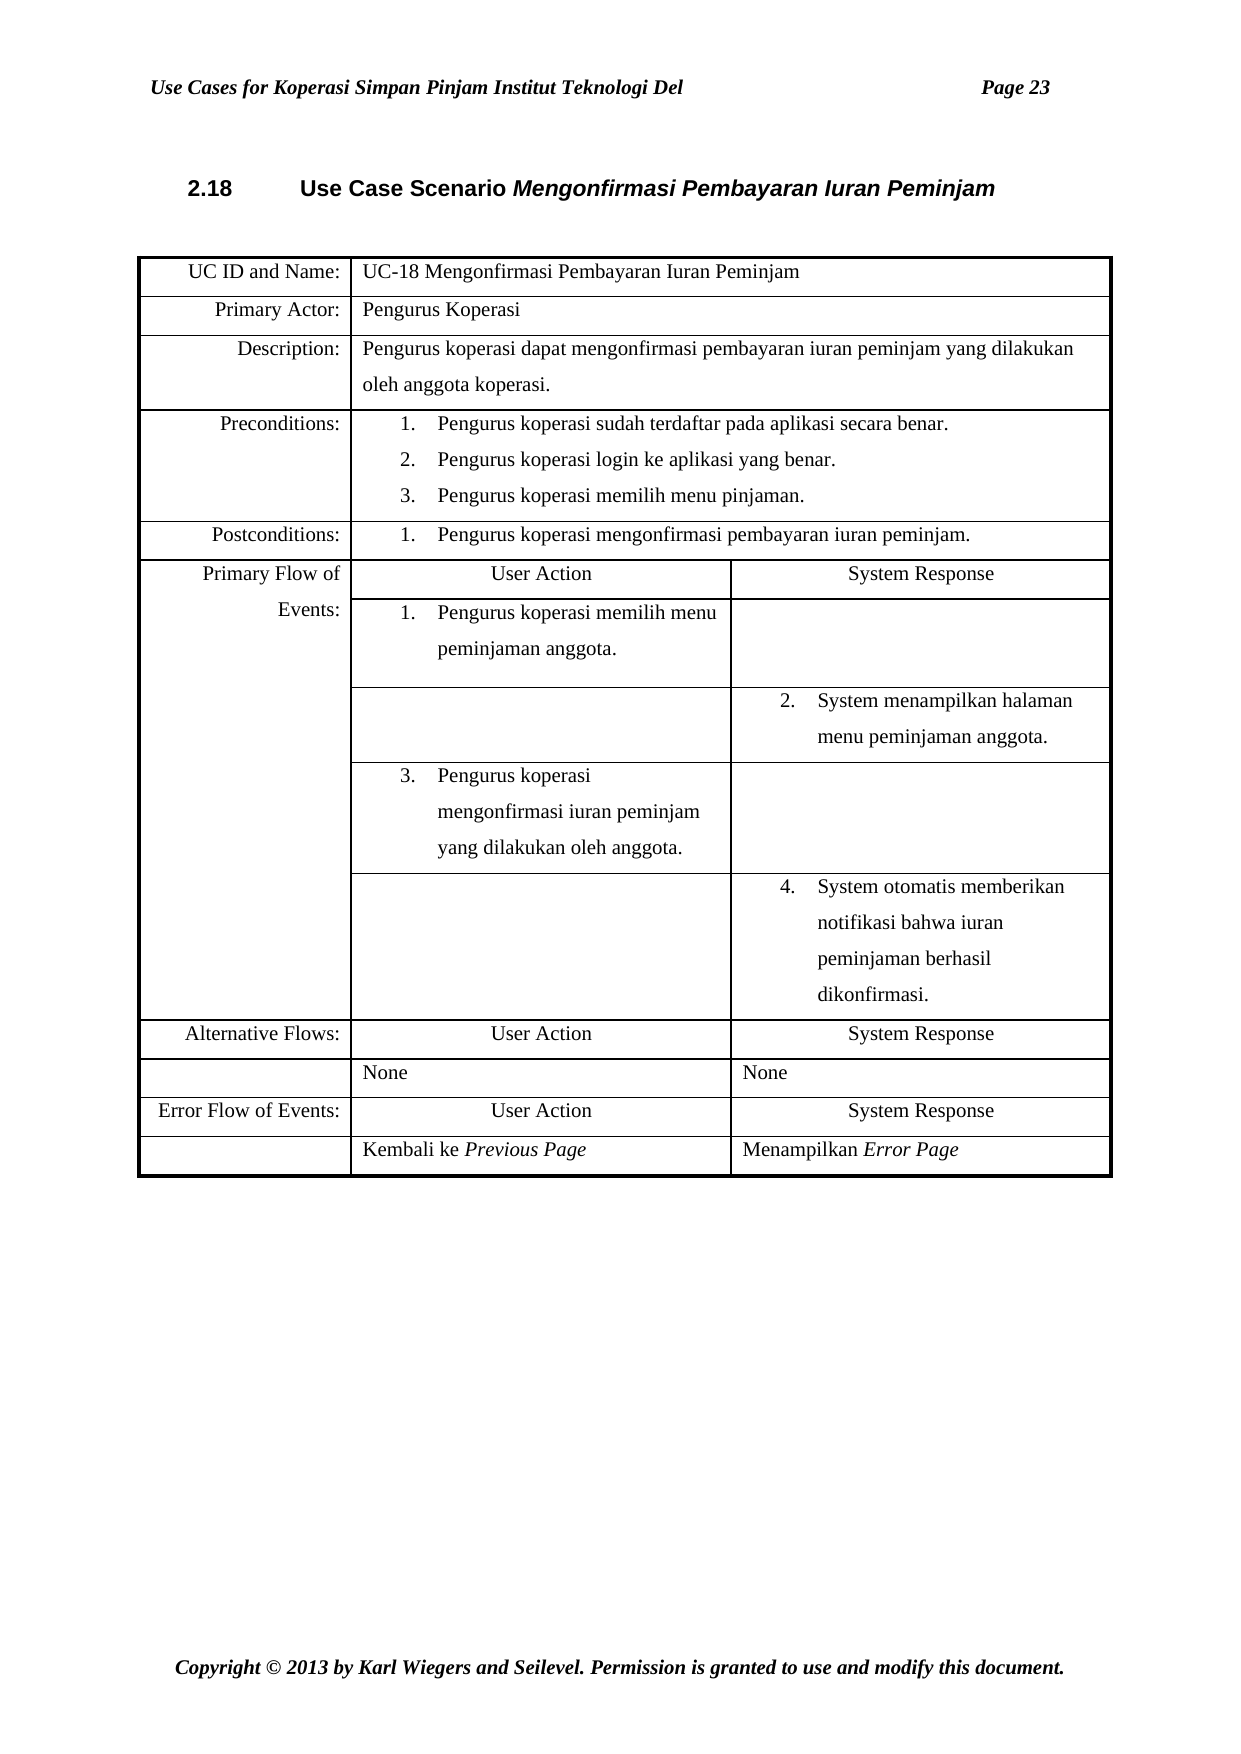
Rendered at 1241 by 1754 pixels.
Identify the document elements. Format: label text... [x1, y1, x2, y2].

table_cell [732, 600, 1109, 687]
table_cell [352, 688, 730, 762]
table_cell User Action [352, 1098, 730, 1136]
table_cell System menampilkan halaman menu peminjaman anggota. [732, 688, 1109, 762]
table_cell System otomatis memberikan notifikasi bahwa iuran peminjaman berhasil dikonfirmasi. [732, 874, 1109, 1019]
table_cell System Response [732, 1021, 1109, 1058]
table_cell System Response [732, 561, 1109, 598]
table_header UC ID and Name: [141, 259, 350, 296]
table_cell Primary Flow of Events: [141, 561, 350, 1019]
table_cell None [352, 1060, 730, 1097]
table_cell Pengurus Koperasi [352, 297, 1109, 334]
table_cell User Action [352, 561, 730, 598]
table_header UC-18 Mengonfirmasi Pembayaran Iuran Peminjam [352, 259, 1109, 296]
table_cell Pengurus koperasi dapat mengonfirmasi pembayaran iuran peminjam yang dilakukan oleh anggota koperasi. [352, 336, 1109, 409]
table_cell Menampilkan Error Page [732, 1137, 1109, 1174]
table_cell Pengurus koperasi sudah terdaftar pada aplikasi secara benar. Pengurus koperasi login ke aplikasi yang benar. Pengurus koperasi memilih menu pinjaman. [352, 411, 1109, 521]
table_cell Alternative Flows: [141, 1021, 350, 1058]
table_cell Pengurus koperasi mengonfirmasi pembayaran iuran peminjam. [352, 522, 1109, 559]
subtitle Use Case Scenario Mengonfirmasi Pembayaran Iuran Peminjam [187, 175, 1090, 201]
table_cell [141, 1137, 350, 1174]
table_cell System Response [732, 1098, 1109, 1136]
table_cell Pengurus koperasi mengonfirmasi iuran peminjam yang dilakukan oleh anggota. [352, 763, 730, 872]
table_cell Primary Actor: [141, 297, 350, 334]
table_cell Kembali ke Previous Page [352, 1137, 730, 1174]
table_cell Description: [141, 336, 350, 409]
table_cell None [732, 1060, 1109, 1097]
table_cell [352, 874, 730, 1019]
table_cell Pengurus koperasi memilih menu peminjaman anggota. [352, 600, 730, 687]
table_cell [732, 763, 1109, 872]
table_cell User Action [352, 1021, 730, 1058]
table_cell Error Flow of Events: [141, 1098, 350, 1136]
table_cell [141, 1060, 350, 1097]
table_cell Preconditions: [141, 411, 350, 521]
table_cell Postconditions: [141, 522, 350, 559]
